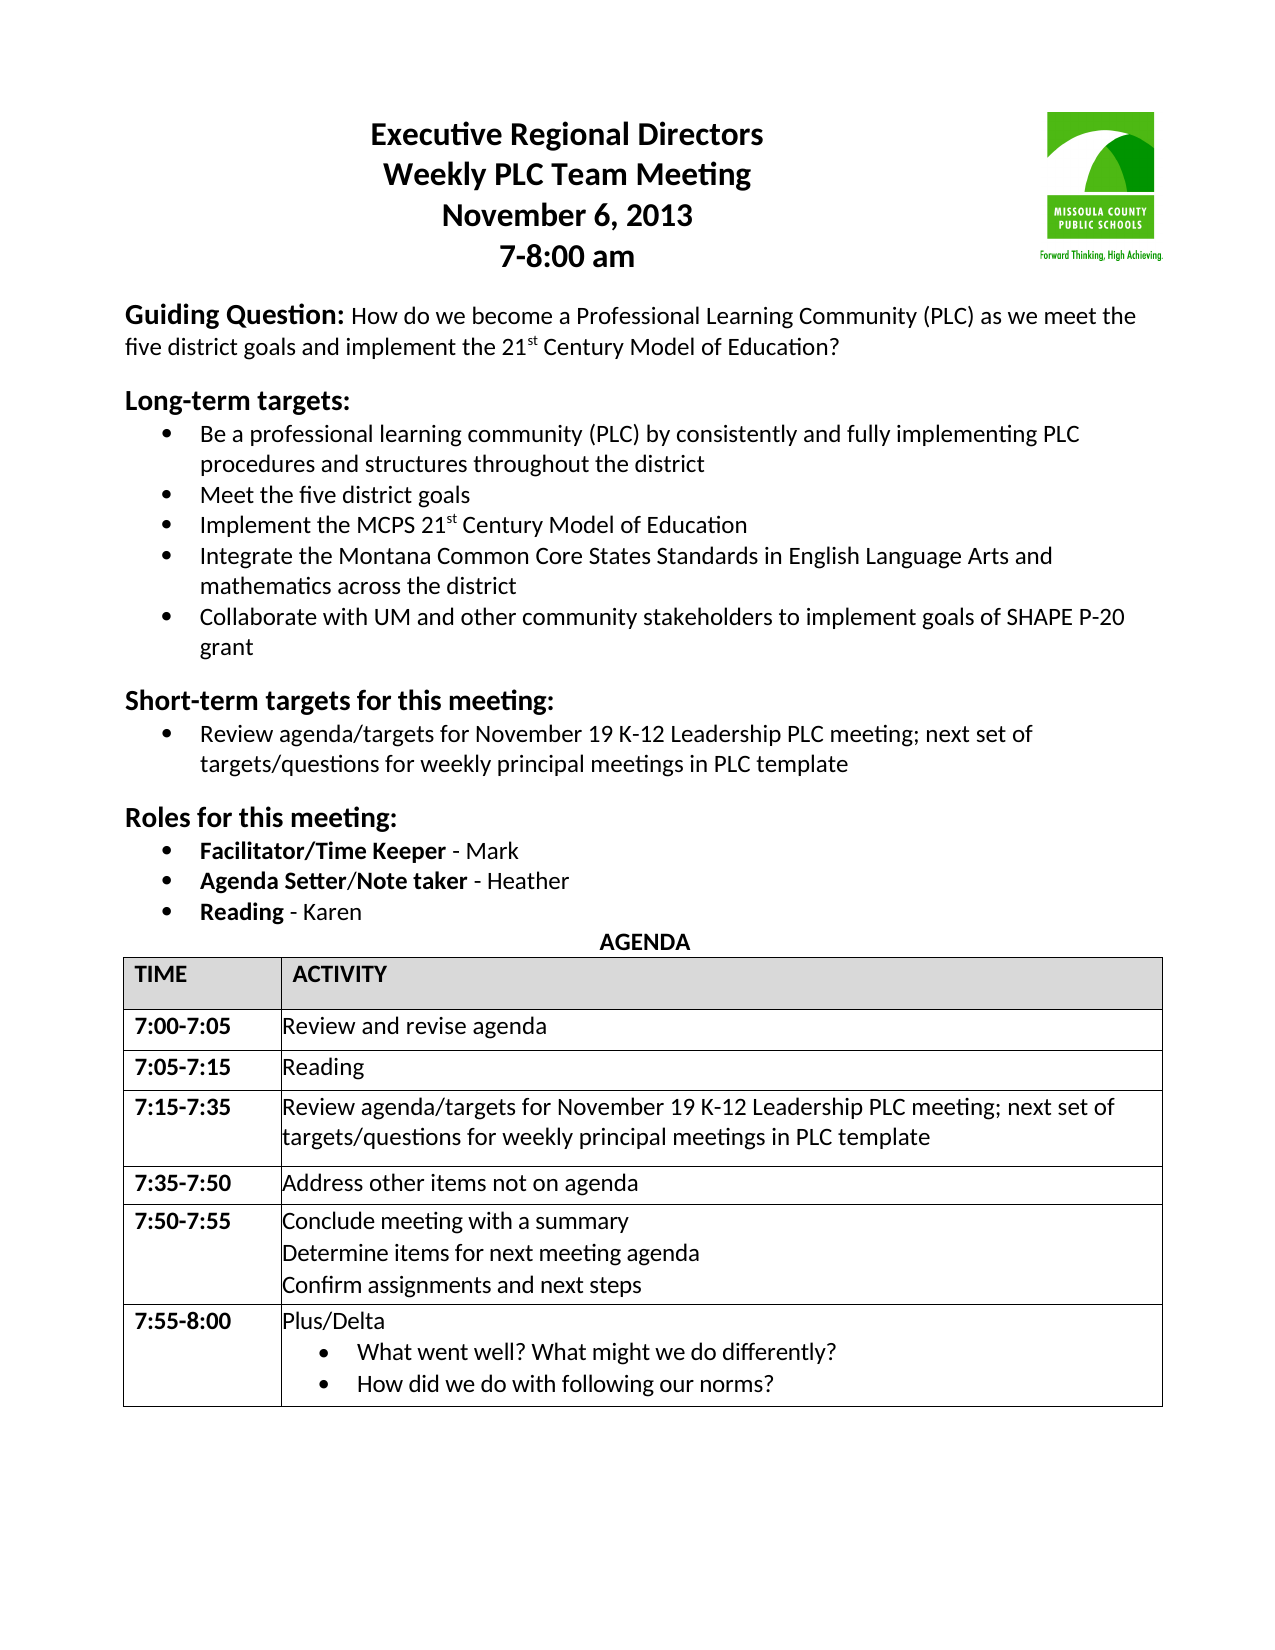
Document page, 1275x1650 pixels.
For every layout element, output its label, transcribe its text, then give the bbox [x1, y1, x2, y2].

text Executive Regional Directors [112, 112, 1040, 153]
picture [1040, 112, 1163, 261]
list Implement the MCPS 21st Century Model of Education [162, 509, 1164, 540]
list Collaborate with UM and other community stakeholders to implement goals of SHAPE P-20 grant [162, 601, 1164, 662]
text Long-term targets: [125, 382, 1164, 418]
list Review agenda/targets for November 19 K-12 Leadership PLC meeting; next set of targets/questions for weekly principal meetings in PLC template [162, 718, 1164, 779]
table_cell 7:55-8:00 [124, 1305, 281, 1406]
text Weekly PLC Team Meeting [112, 153, 1040, 194]
table_cell Conclude meeting with a summary Determine items for next meeting agenda Confirm assignments and next steps [282, 1205, 1162, 1304]
table_cell 7:50-7:55 [124, 1205, 281, 1304]
table_cell 7:35-7:50 [124, 1167, 281, 1204]
table_header TIME [124, 958, 281, 1009]
list Agenda Setter/Note taker - Heather [162, 865, 1164, 896]
table_cell Address other items not on agenda [282, 1167, 1162, 1204]
text Guiding Question: How do we become a Professional Learning Community (PLC) as we meet the five district goals and implement the 21st Century Model of Education? [125, 296, 1164, 362]
table_cell 7:15-7:35 [124, 1091, 281, 1166]
text AGENDA [125, 926, 1164, 957]
table_cell Review and revise agenda [282, 1010, 1162, 1050]
table_cell 7:05-7:15 [124, 1051, 281, 1090]
table_cell Plus/Delta What went well? What might we do differently? How did we do with following our norms? [282, 1305, 1162, 1406]
table_cell 7:00-7:05 [124, 1010, 281, 1050]
table_header ACTIVITY [282, 958, 1162, 1009]
list Reading - Karen [162, 896, 1164, 926]
table_cell Reading [282, 1051, 1162, 1090]
list Meet the five district goals [162, 479, 1164, 509]
text November 6, 2013 [112, 194, 1040, 235]
text Roles for this meeting: [125, 799, 1164, 835]
list Be a professional learning community (PLC) by consistently and fully implementing PLC procedures and structures throughout the district [162, 418, 1162, 479]
text 7-8:00 am [112, 235, 1164, 275]
table_cell Review agenda/targets for November 19 K-12 Leadership PLC meeting; next set of targets/questions for weekly principal meetings in PLC template [282, 1091, 1162, 1166]
list Facilitator/Time Keeper - Mark [162, 835, 1164, 865]
list Integrate the Montana Common Core States Standards in English Language Arts and mathematics across the district [162, 540, 1164, 601]
text Short-term targets for this meeting: [125, 682, 1164, 718]
